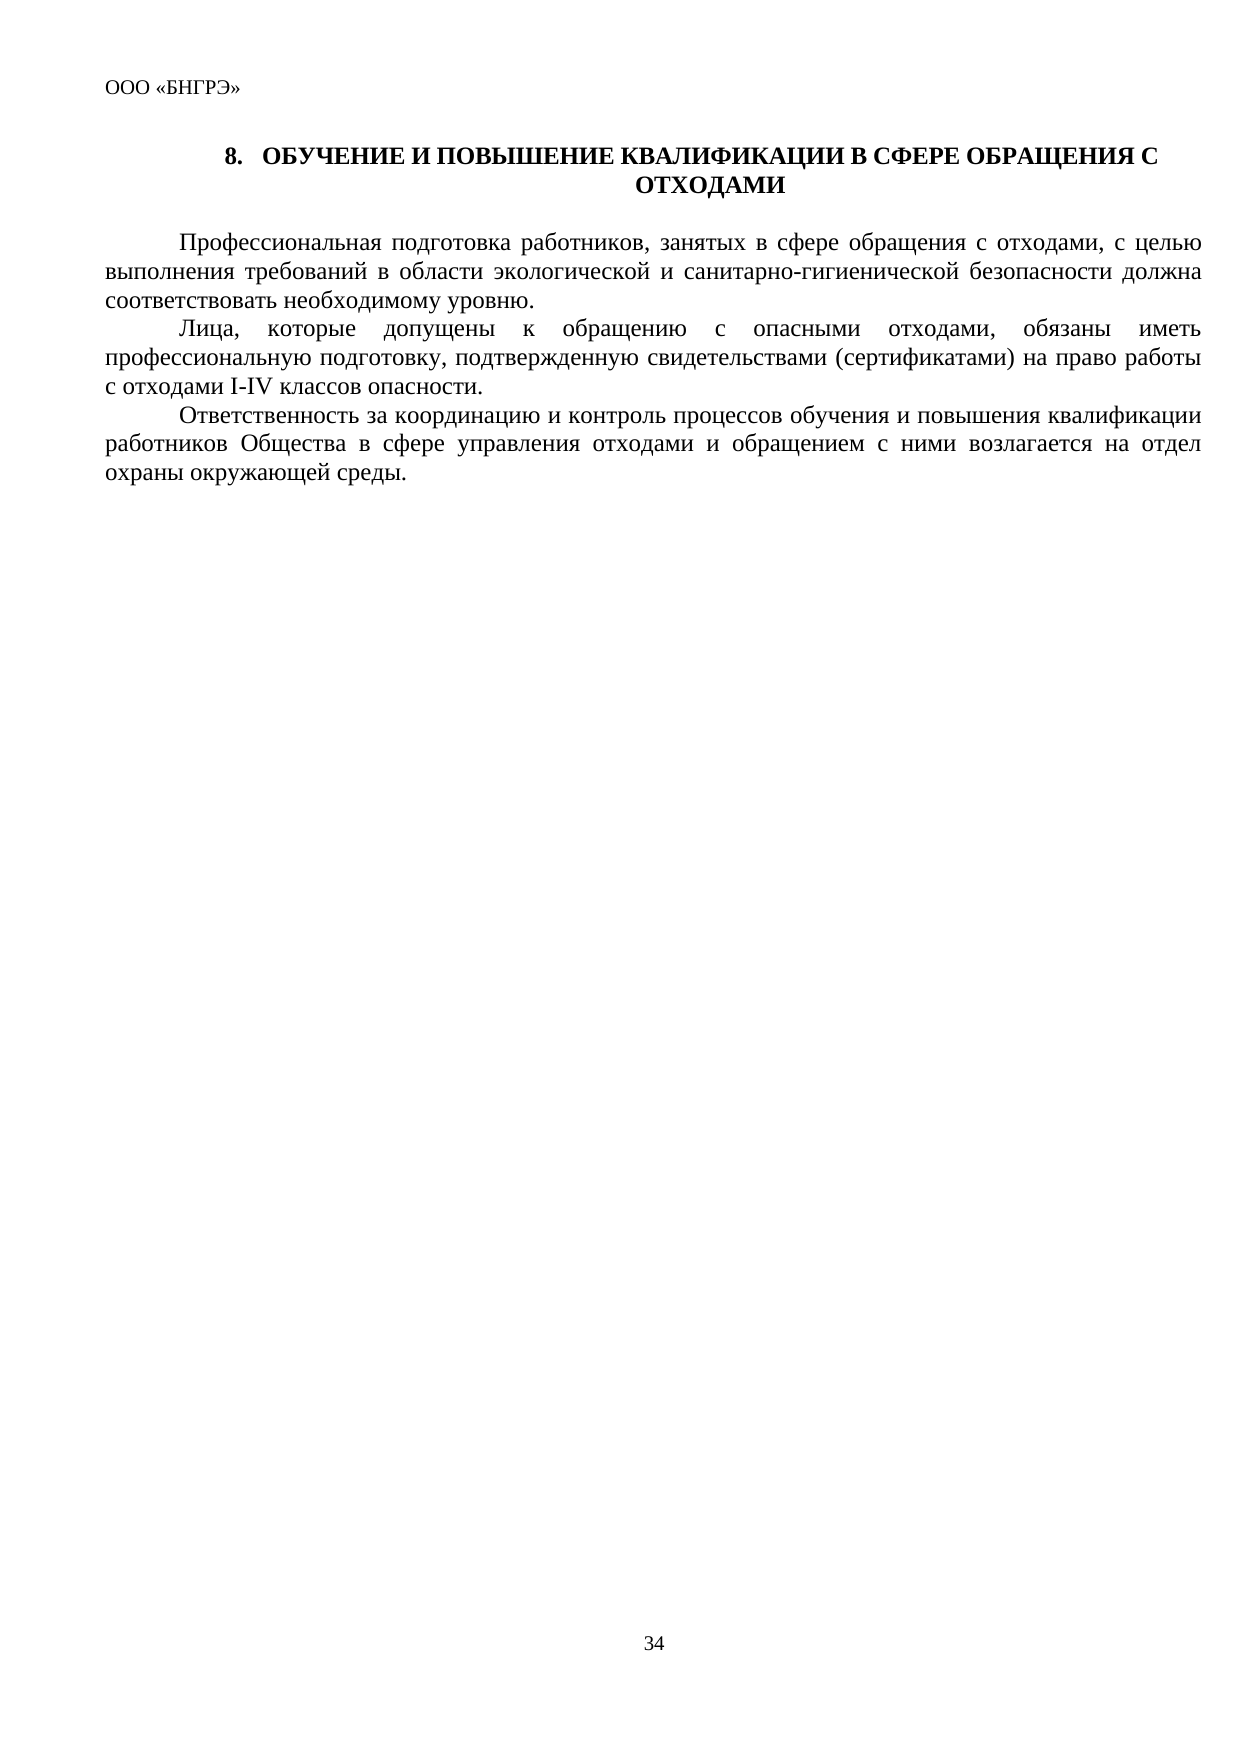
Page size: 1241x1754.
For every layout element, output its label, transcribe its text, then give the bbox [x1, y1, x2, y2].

text Лица, которые допущены к обращению с опасными отходами, обязаны иметь профессиональную подготовку, подтвержденную свидетельствами (сертификатами) на право работы с отходами I-IV классов опасности. [105, 313, 1203, 400]
text Профессиональная подготовка работников, занятых в сфере обращения с отходами, с целью выполнения требований в области экологической и санитарно-гигиенической безопасности должна соответствовать необходимому уровню. [105, 227, 1203, 313]
subtitle ОБУЧЕНИЕ И ПОВЫШЕНИЕ КВАЛИФИКАЦИИ В СФЕРЕ ОБРАЩЕНИЯ С ОТХОДАМИ [180, 141, 1203, 198]
text Ответственность за координацию и контроль процессов обучения и повышения квалификации работников Общества в сфере управления отходами и обращением с ними возлагается на отдел охраны окружающей среды. [105, 400, 1203, 486]
